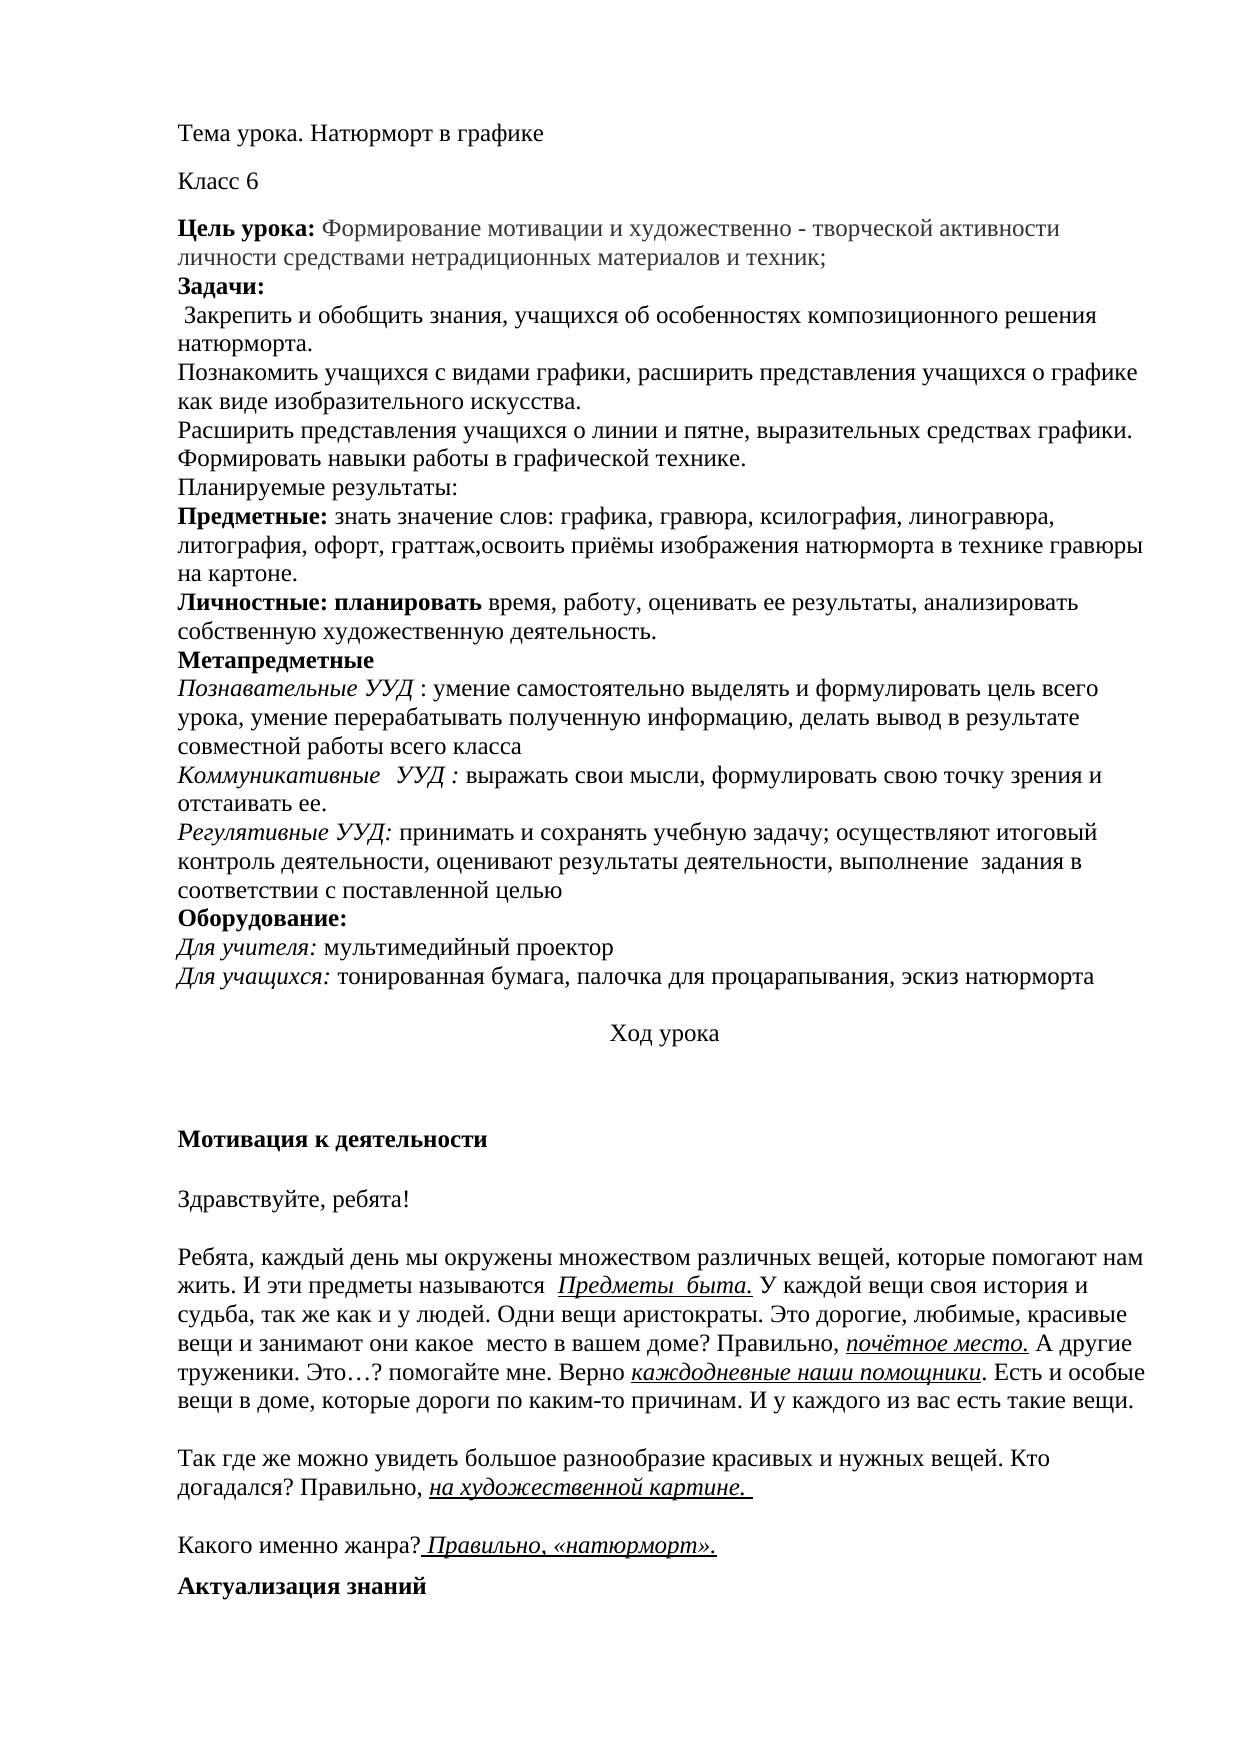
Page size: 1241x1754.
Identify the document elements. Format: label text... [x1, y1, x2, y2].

text Ребята, каждый день мы окружены множеством различных вещей, которые помогают нам жить. И эти предметы называются Предметы быта. У каждой вещи своя история и судьба, так же как и у людей. Одни вещи аристократы. Это дорогие, любимые, красивые вещи и занимают они какое место в вашем доме? Правильно, почётное место. А другие труженики. Это…? помогайте мне. Верно каждодневные наши помощники. Есть и особые вещи в доме, которые дороги по каким-то причинам. И у каждого из вас есть такие вещи. [177, 1242, 1152, 1414]
text Личностные: планировать время, работу, оценивать ее результаты, анализировать собственную художественную деятельность. [177, 587, 1152, 645]
text Здравствуйте, ребята! [177, 1184, 1152, 1213]
text Коммуникативные УУД : выражать свои мысли, формулировать свою точку зрения и отстаивать ее. [177, 760, 1152, 817]
text Познавательные УУД : умение самостоятельно выделять и формулировать цель всего урока, умение перерабатывать полученную информацию, делать вывод в результате совместной работы всего класса [177, 673, 1152, 760]
text Познакомить учащихся с видами графики, расширить представления учащихся о графике как виде изобразительного искусства. [177, 357, 1152, 415]
text Так где же можно увидеть большое разнообразие красивых и нужных вещей. Кто догадался? Правильно, на художественной картине. [177, 1443, 1152, 1501]
text Какого именно жанра? Правильно, «натюрморт». [177, 1530, 1152, 1559]
text Класс 6 [177, 166, 1152, 194]
text Ход урока [177, 1018, 1152, 1047]
text Для учителя: мультимедийный проектор [177, 932, 1152, 961]
text Предметные: знать значение слов: графика, гравюра, ксилография, линогравюра, литография, офорт, граттаж,освоить приёмы изображения натюрморта в технике гравюры на картоне. [177, 501, 1152, 587]
text Тема урока. Натюрморт в графике [177, 118, 1152, 147]
text Мотивация к деятельности [177, 1124, 1152, 1152]
text Формировать навыки работы в графической технике. [177, 443, 1152, 472]
text Метапредметные [177, 645, 1152, 673]
text Цель урока: Формирование мотивации и художественно - творческой активности личности средствами нетрадиционных материалов и техник; [177, 213, 1152, 271]
text Актуализация знаний [177, 1571, 1152, 1600]
text Оборудование: [177, 903, 1152, 932]
text Задачи: [177, 271, 1152, 300]
text Планируемые результаты: [177, 472, 1152, 501]
text Расширить представления учащихся о линии и пятне, выразительных средствах графики. [177, 415, 1152, 443]
text Закрепить и обобщить знания, учащихся об особенностях композиционного решения натюрморта. [177, 300, 1152, 357]
text Для учащихся: тонированная бумага, палочка для процарапывания, эскиз натюрморта [177, 961, 1152, 990]
text Регулятивные УУД: принимать и сохранять учебную задачу; осуществляют итоговый контроль деятельности, оценивают результаты деятельности, выполнение задания в соответствии с поставленной целью [177, 817, 1152, 903]
